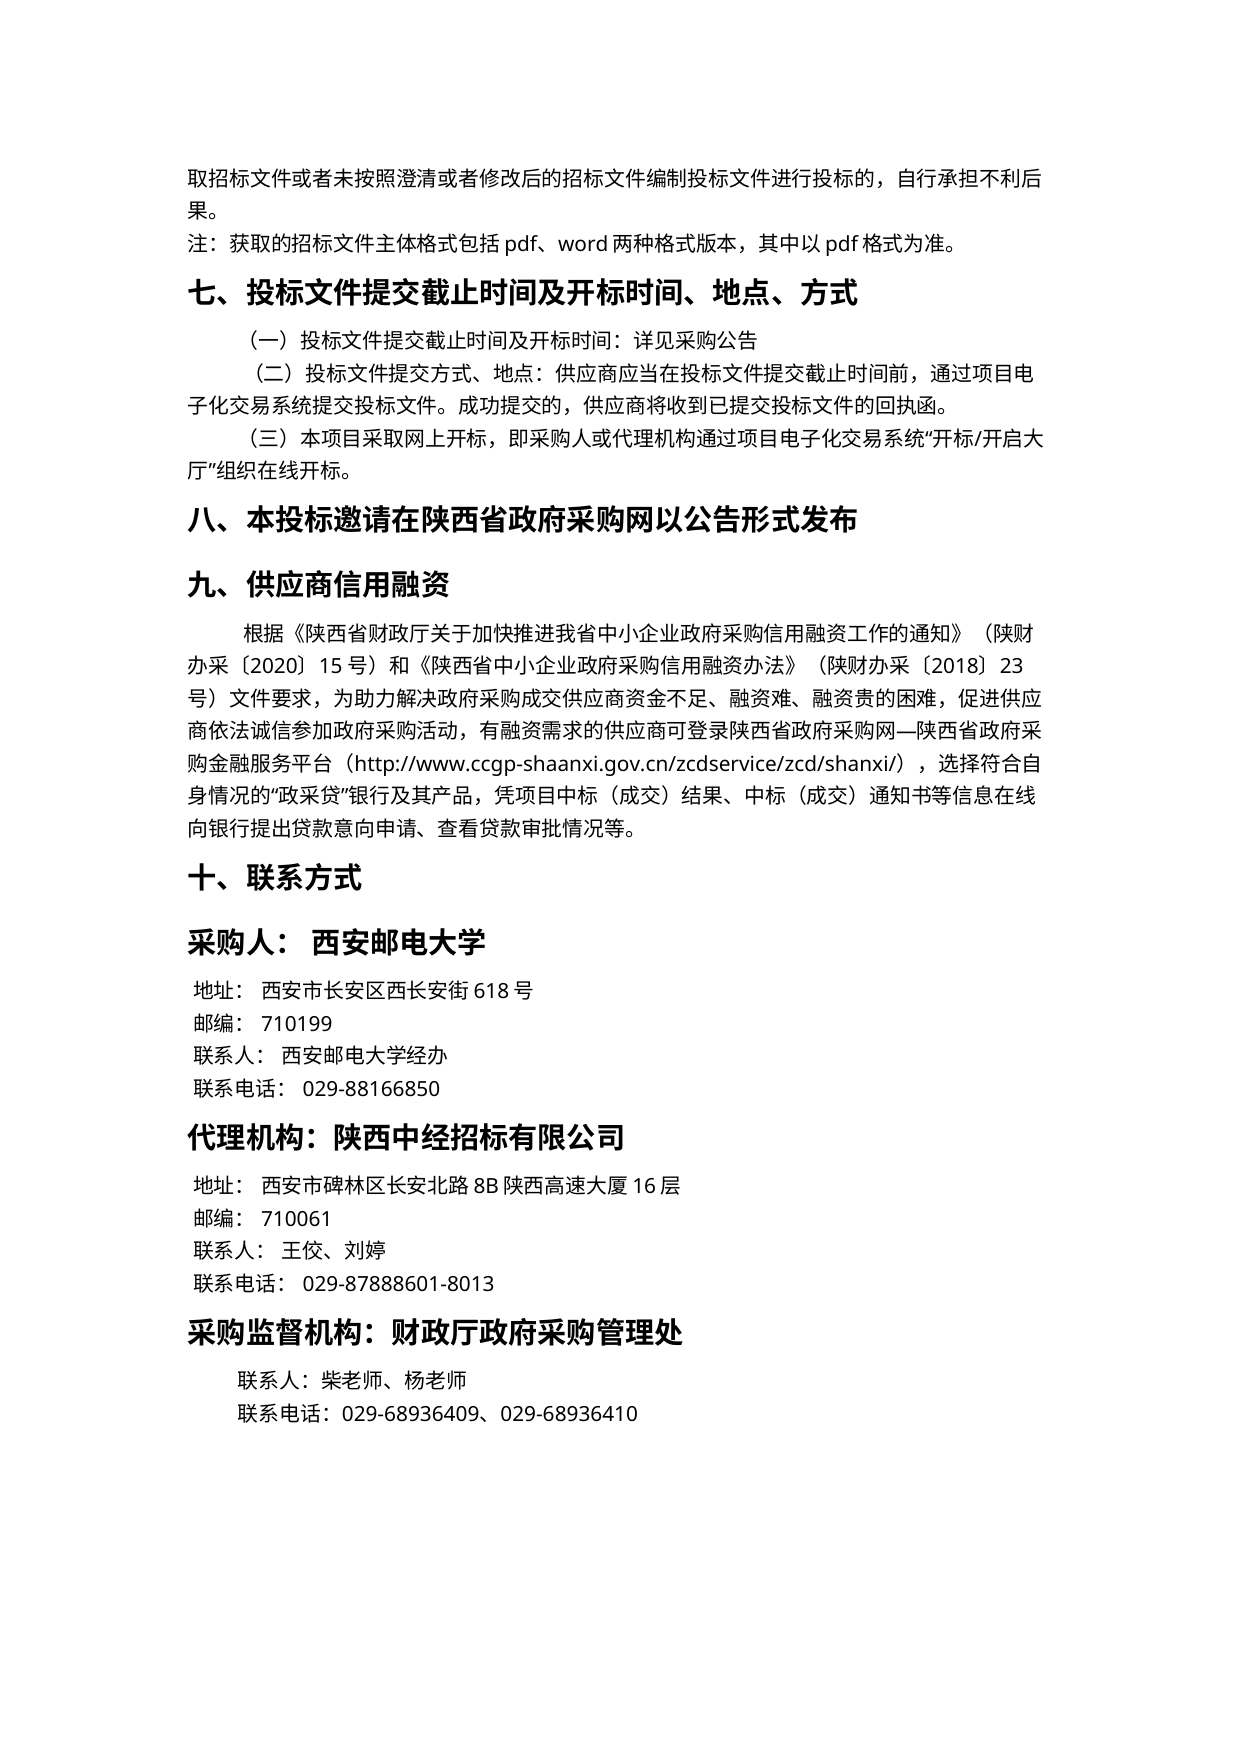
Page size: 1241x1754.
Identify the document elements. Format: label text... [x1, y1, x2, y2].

text 九、供应商信用融资 [187, 552, 1053, 617]
text 注：获取的招标文件主体格式包括pdf、word两种格式版本，其中以pdf格式为准。 [187, 227, 1053, 259]
text （一）投标文件提交截止时间及开标时间：详见采购公告 [187, 324, 1053, 357]
text 邮编： 710061 [187, 1202, 1053, 1234]
text 采购人： 西安邮电大学 [187, 909, 1053, 974]
text 采购监督机构：财政厅政府采购管理处 [187, 1299, 1053, 1364]
text 地址： 西安市碑林区长安北路8B陕西高速大厦16层 [187, 1169, 1053, 1202]
text 代理机构：陕西中经招标有限公司 [187, 1104, 1053, 1169]
text 八、本投标邀请在陕西省政府采购网以公告形式发布 [187, 487, 1053, 552]
text 邮编： 710199 [187, 1007, 1053, 1039]
text 联系人： 西安邮电大学经办 [187, 1039, 1053, 1072]
text 联系人： 王佼、刘婷 [187, 1234, 1053, 1267]
text 联系电话： 029-87888601-8013 [187, 1267, 1053, 1299]
text （二）投标文件提交方式、地点：供应商应当在投标文件提交截止时间前，通过项目电子化交易系统提交投标文件。成功提交的，供应商将收到已提交投标文件的回执函。 [187, 357, 1053, 422]
text 联系人：柴老师、杨老师 [187, 1364, 1053, 1397]
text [187, 162, 1053, 227]
text 七、投标文件提交截止时间及开标时间、地点、方式 [187, 259, 1053, 324]
text 联系电话： 029-88166850 [187, 1072, 1053, 1104]
text 联系电话：029-68936409、029-68936410 [187, 1397, 1053, 1429]
text 根据《陕西省财政厅关于加快推进我省中小企业政府采购信用融资工作的通知》（陕财办采〔2020〕15 号）和《陕西省中小企业政府采购信用融资办法》（陕财办采〔2018〕23 号）文件要求，为助力解决政府采购成交供应商资金不足、融资难、融资贵的困难，促进供应商依法诚信参加政府采购活动，有融资需求的供应商可登录陕西省政府采购网—陕西省政府采购金融服务平台（http://www.ccgp-shaanxi.gov.cn/zcdservice/zcd/shanxi/），选择符合自身情况的“政采贷”银行及其产品，凭项目中标（成交）结果、中标（成交）通知书等信息在线向银行提出贷款意向申请、查看贷款审批情况等。 [187, 617, 1053, 844]
text （三）本项目采取网上开标，即采购人或代理机构通过项目电子化交易系统“开标/开启大厅”组织在线开标。 [187, 422, 1053, 487]
text 十、联系方式 [187, 844, 1053, 909]
text 地址： 西安市长安区西长安街618号 [187, 974, 1053, 1007]
